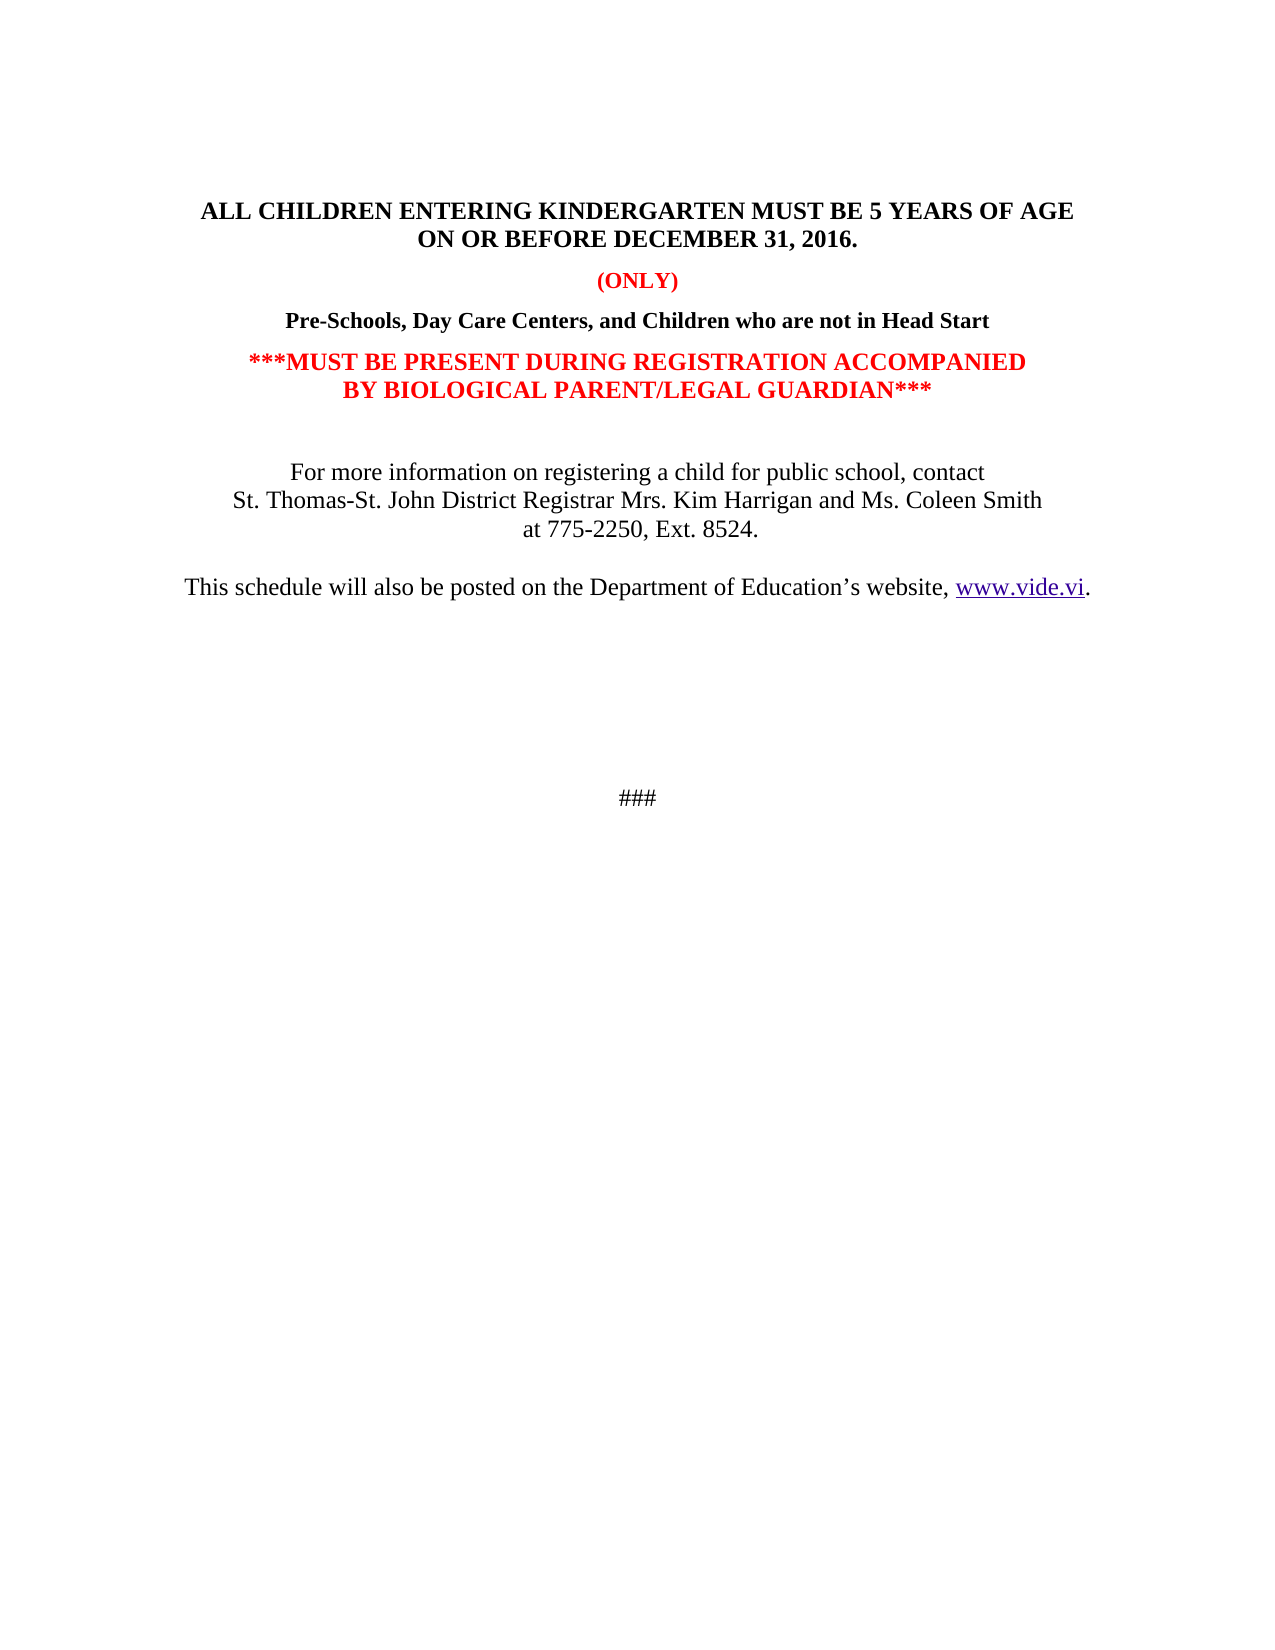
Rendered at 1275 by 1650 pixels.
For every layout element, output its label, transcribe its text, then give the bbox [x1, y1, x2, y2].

text ALL CHILDREN ENTERING KINDERGARTEN MUST BE 5 YEARS OF AGE [150, 196, 1125, 224]
text St. Thomas-St. John District Registrar Mrs. Kim Harrigan and Ms. Coleen Smith [150, 486, 1125, 514]
text (ONLY) [150, 268, 1125, 294]
text ### [225, 783, 1050, 812]
text ***MUST BE PRESENT DURING REGISTRATION ACCOMPANIED [150, 347, 1125, 375]
text For more information on registering a child for public school, contact [150, 457, 1125, 486]
text at 775-2250, Ext. 8524. [150, 514, 1125, 543]
text ON OR BEFORE DECEMBER 31, 2016. [150, 224, 1125, 253]
text This schedule will also be posted on the Department of Education’s website, www.vide.vi. [150, 572, 1125, 601]
text Pre-Schools, Day Care Centers, and Children who are not in Head Start [150, 307, 1125, 333]
text BY BIOLOGICAL PARENT/LEGAL GUARDIAN*** [150, 375, 1125, 404]
